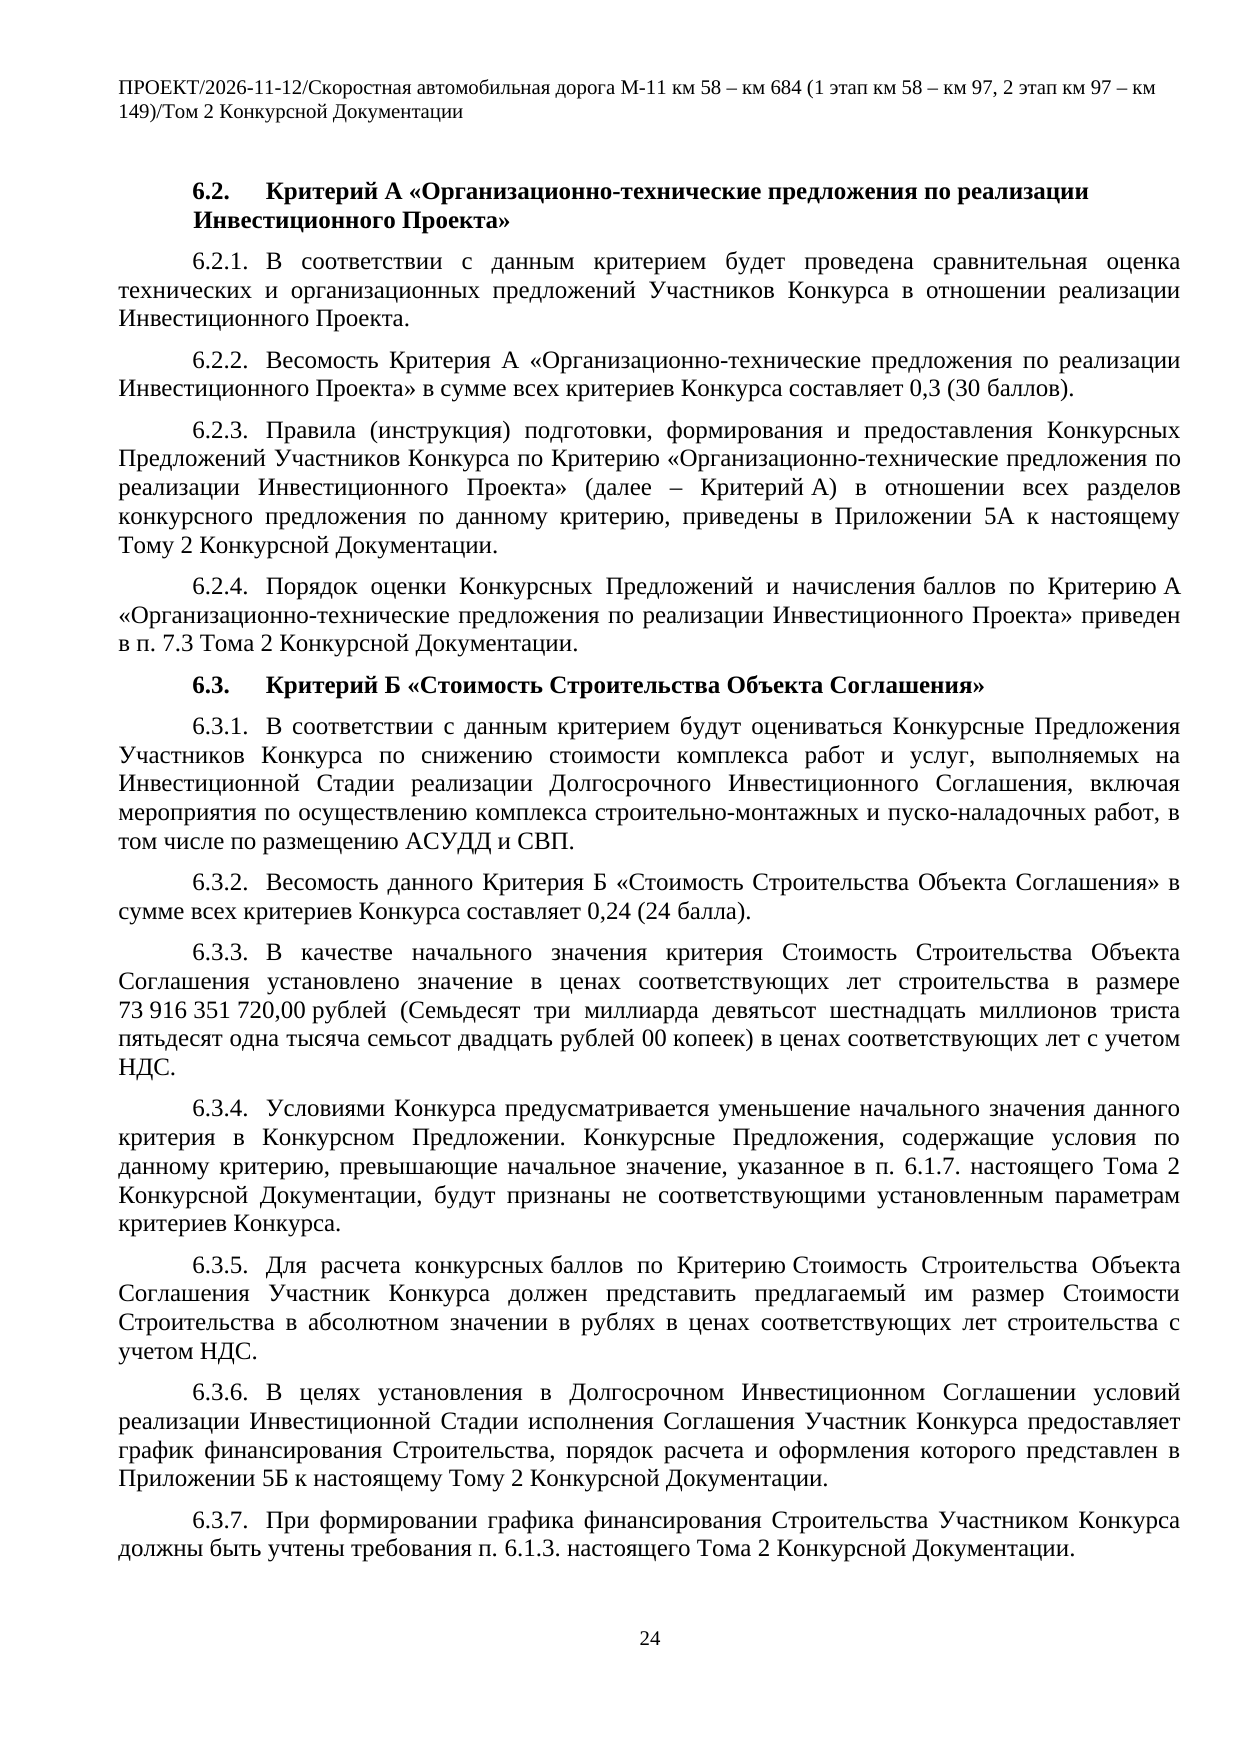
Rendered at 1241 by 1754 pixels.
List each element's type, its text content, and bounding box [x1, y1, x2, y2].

list В целях установления в Долгосрочном Инвестиционном Соглашении условий реализации Инвестиционной Стадии исполнения Соглашения Участник Конкурса предоставляет график финансирования Строительства, порядок расчета и оформления которого представлен в Приложении 5Б к настоящему Тому 2 Конкурсной Документации. [118, 1377, 1181, 1492]
list В качестве начального значения критерия Стоимость Строительства Объекта Соглашения установлено значение в ценах соответствующих лет строительства в размере 73 916 351 720,00 рублей (Семьдесят три миллиарда девятьсот шестнадцать миллионов триста пятьдесят одна тысяча семьсот двадцать рублей 00 копеек) в ценах соответствующих лет с учетом НДС. [118, 937, 1181, 1081]
list В соответствии с данным критерием будут оцениваться Конкурсные Предложения Участников Конкурса по снижению стоимости комплекса работ и услуг, выполняемых на Инвестиционной Стадии реализации Долгосрочного Инвестиционного Соглашения, включая мероприятия по осуществлению комплекса строительно-монтажных и пуско-наладочных работ, в том числе по размещению АСУДД и СВП. [118, 711, 1181, 855]
list В соответствии с данным критерием будет проведена сравнительная оценка технических и организационных предложений Участников Конкурса в отношении реализации Инвестиционного Проекта. [118, 246, 1181, 332]
list При формировании графика финансирования Строительства Участником Конкурса должны быть учтены требования п. 6.1.3. настоящего Тома 2 Конкурсной Документации. [118, 1505, 1181, 1562]
list Правила (инструкция) подготовки, формирования и предоставления Конкурсных Предложений Участников Конкурса по Критерию «Организационно-технические предложения по реализации Инвестиционного Проекта» (далее – Критерий А) в отношении всех разделов конкурсного предложения по данному критерию, приведены в Приложении 5А к настоящему Тому 2 Конкурсной Документации. [118, 415, 1181, 558]
list Весомость данного Критерия Б «Стоимость Строительства Объекта Соглашения» в сумме всех критериев Конкурса составляет 0,24 (24 балла). [118, 867, 1181, 925]
subtitle Критерий Б «Стоимость Строительства Объекта Соглашения» [192, 670, 1181, 698]
list Порядок оценки Конкурсных Предложений и начисления баллов по Критерию А «Организационно-технические предложения по реализации Инвестиционного Проекта» приведен в п. 7.3 Тома 2 Конкурсной Документации. [118, 571, 1181, 657]
subtitle Критерий А «Организационно-технические предложения по реализации Инвестиционного Проекта» [192, 176, 1181, 233]
list Условиями Конкурса предусматривается уменьшение начального значения данного критерия в Конкурсном Предложении. Конкурсные Предложения, содержащие условия по данному критерию, превышающие начальное значение, указанное в п. 6.1.7. настоящего Тома 2 Конкурсной Документации, будут признаны не соответствующими установленным параметрам критериев Конкурса. [118, 1093, 1181, 1237]
list Весомость Критерия А «Организационно-технические предложения по реализации Инвестиционного Проекта» в сумме всех критериев Конкурса составляет 0,3 (30 баллов). [118, 345, 1181, 402]
list Для расчета конкурсных баллов по Критерию Стоимость Строительства Объекта Соглашения Участник Конкурса должен представить предлагаемый им размер Стоимости Строительства в абсолютном значении в рублях в ценах соответствующих лет строительства с учетом НДС. [118, 1250, 1181, 1365]
